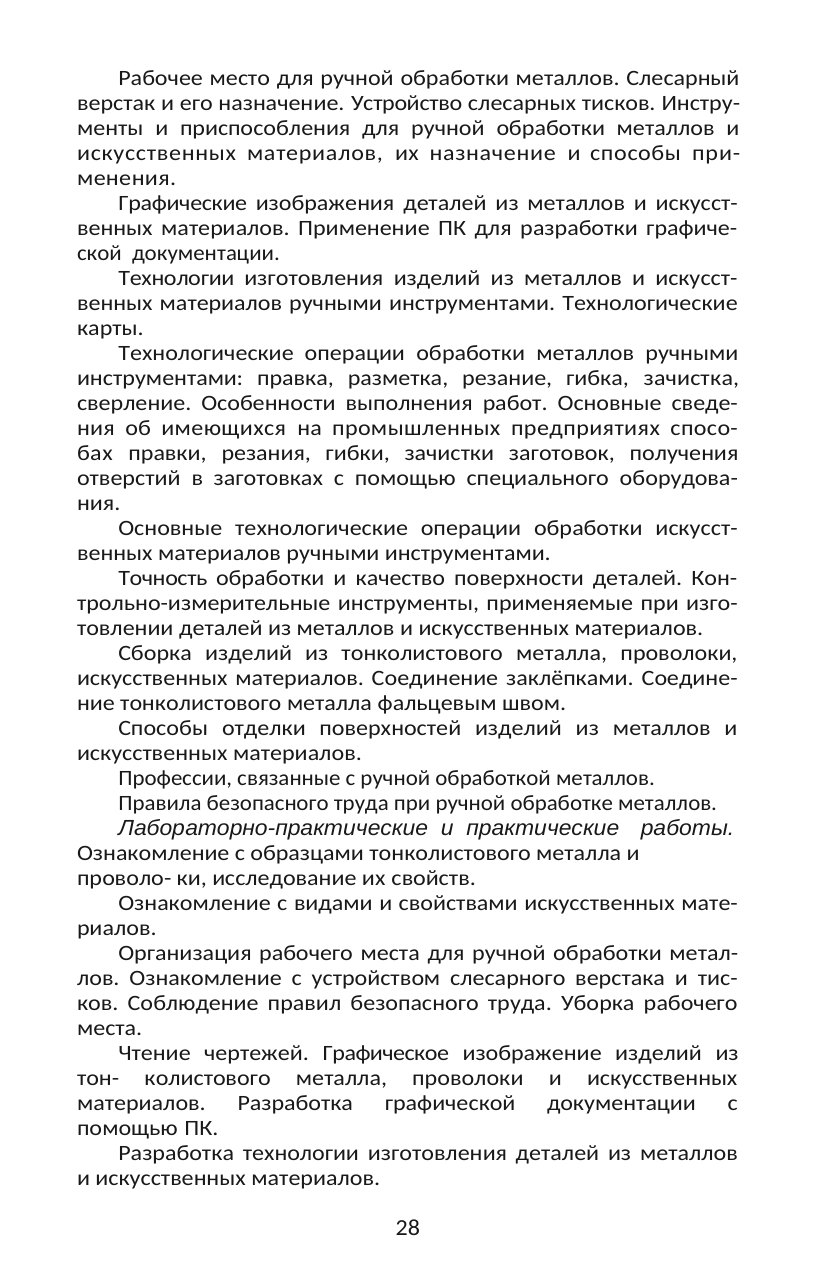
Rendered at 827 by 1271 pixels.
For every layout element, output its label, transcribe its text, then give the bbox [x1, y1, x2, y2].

text Профессии, связанные с ручной обработкой металлов. Правила безопасного труда при ручной обработке металлов. Лабораторно-практические и практические работы. [118, 765, 739, 840]
text Технологические операции обработки металлов ручными инструментами: правка, разметка, резание, гибка, зачистка, сверление. Особенности выполнения работ. Основные сведе- ния об имеющихся на промышленных предприятиях спосо- бах правки, резания, гибки, зачистки заготовок, получения отверстий в заготовках с помощью специального оборудова- ния. [77, 340, 739, 515]
text Способы отделки поверхностей изделий из металлов и искусственных материалов. [77, 715, 738, 765]
text Ознакомление с видами и свойствами искусственных мате- риалов. [77, 890, 738, 940]
subtitle 28 [393, 1213, 422, 1241]
text Ознакомление с образцами тонколистового металла и проволо- ки, исследование их свойств. [77, 840, 740, 890]
text Чтение чертежей. Графическое изображение изделий из тон- колистового металла, проволоки и искусственных материалов. Разработка графической документации с помощью ПК. [77, 1040, 738, 1140]
text Организация рабочего места для ручной обработки метал- лов. Ознакомление с устройством слесарного верстака и тис- ков. Соблюдение правил безопасного труда. Уборка рабочего места. [77, 940, 739, 1040]
text Основные технологические операции обработки искусст- венных материалов ручными инструментами. [77, 515, 738, 565]
text Разработка технологии изготовления деталей из металлов и искусственных материалов. [77, 1140, 738, 1190]
text Сборка изделий из тонколистового металла, проволоки, искусственных материалов. Соединение заклёпками. Соедине- ние тонколистового металла фальцевым швом. [77, 640, 738, 715]
text Графические изображения деталей из металлов и искусст- венных материалов. Применение ПК для разработки графиче- ской документации. [77, 190, 738, 265]
text Технологии изготовления изделий из металлов и искусст- венных материалов ручными инструментами. Технологические карты. [77, 265, 738, 340]
text Точность обработки и качество поверхности деталей. Кон- трольно-измерительные инструменты, применяемые при изго- товлении деталей из металлов и искусственных материалов. [77, 565, 738, 640]
text Рабочее место для ручной обработки металлов. Слесарный верстак и его назначение. Устройство слесарных тисков. Инстру- менты и приспособления для ручной обработки металлов и искусственных материалов, их назначение и способы при- менения. [77, 65, 740, 190]
